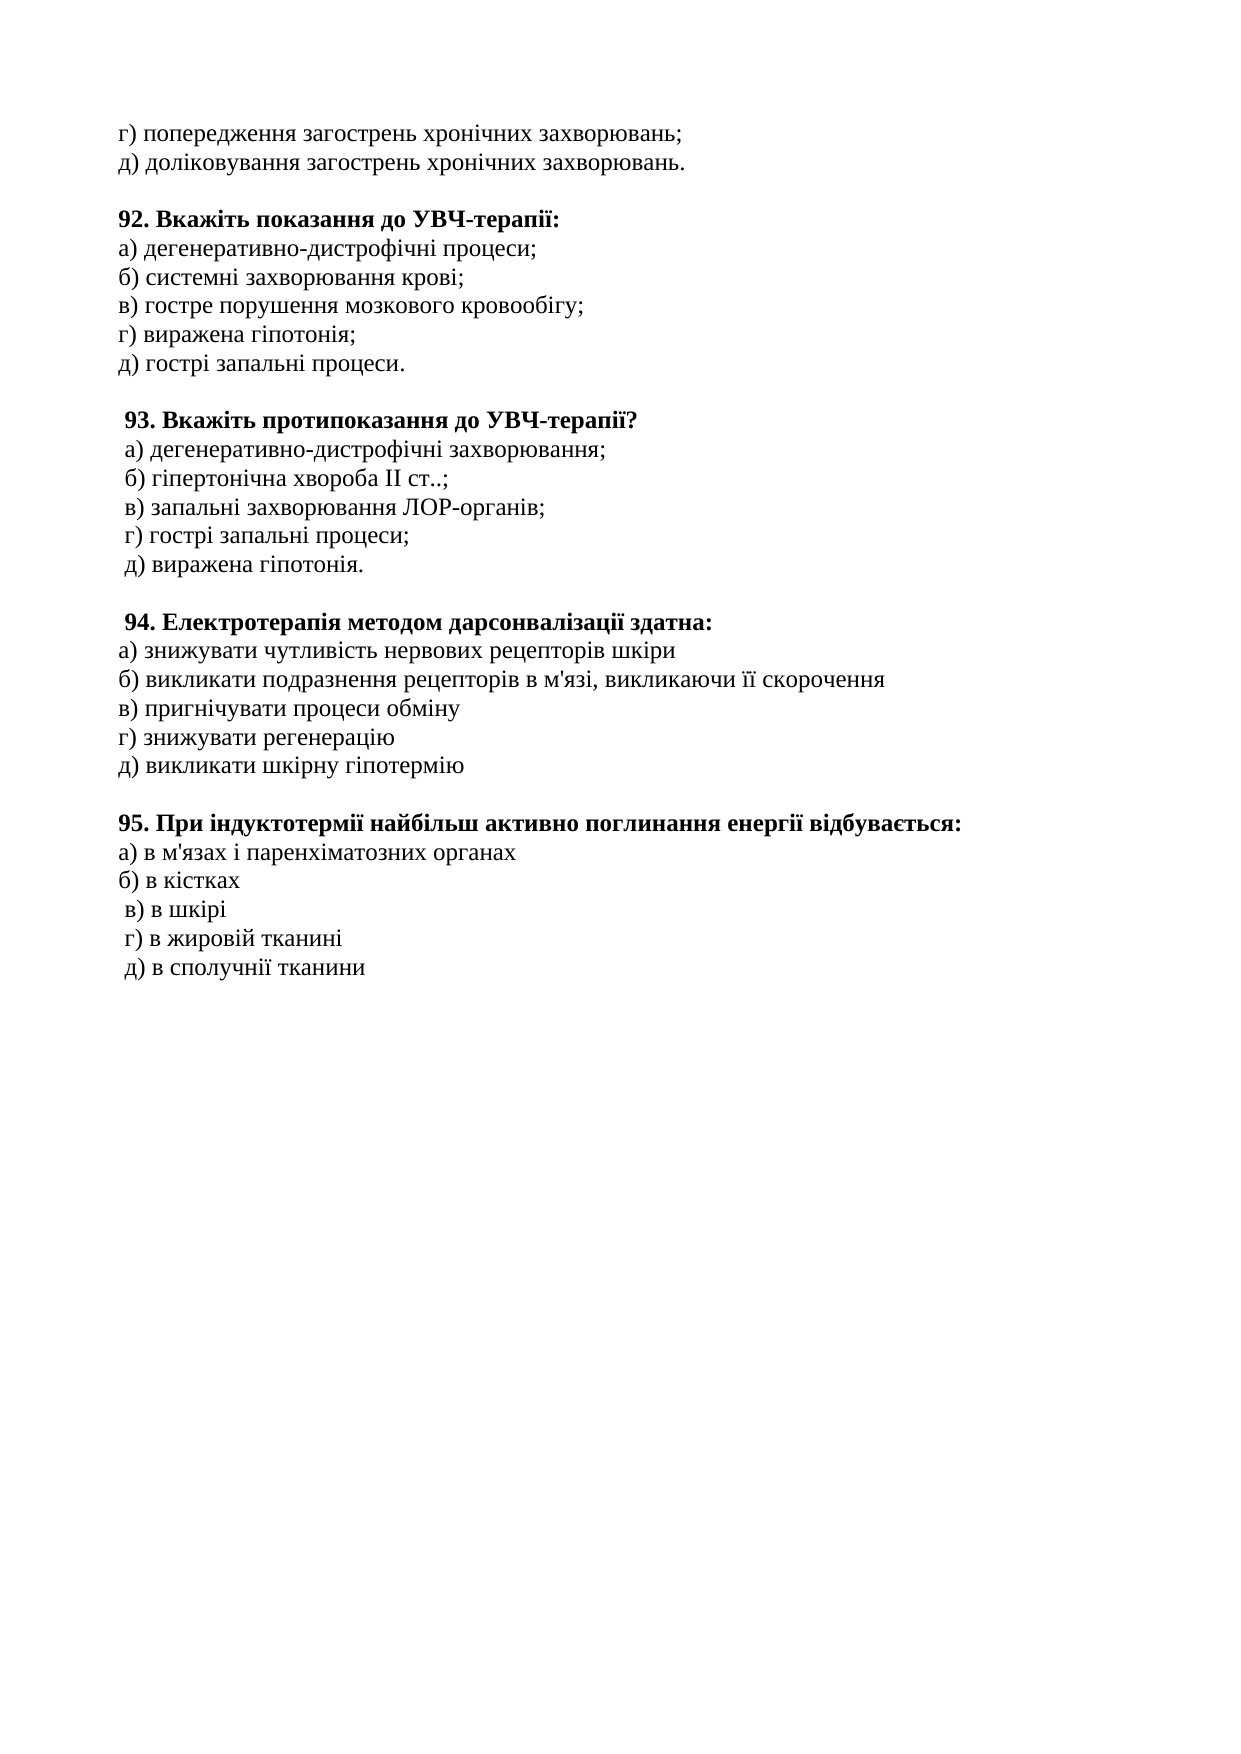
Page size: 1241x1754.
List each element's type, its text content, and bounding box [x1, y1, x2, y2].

text д) гострі запальні процеси. [118, 348, 1122, 377]
text а) знижувати чутливість нервових рецепторів шкіри [118, 636, 1122, 664]
text д) виражена гіпотонія. [118, 549, 1122, 578]
text а) дегенеративно-дистрофічні процеси; [118, 233, 1122, 262]
text г) попередження загострень хронічних захворювань; [118, 118, 1122, 147]
text д) викликати шкірну гіпотермію [118, 751, 1122, 779]
text а) дегенеративно-дистрофічні захворювання; [118, 434, 1122, 463]
text д) доліковування загострень хронічних захворювань. [118, 147, 1122, 176]
text г) виражена гіпотонія; [118, 319, 1122, 348]
text в) гостре порушення мозкового кровообігу; [118, 291, 1122, 319]
text г) гострі запальні процеси; [118, 521, 1122, 549]
text 92. Вкажіть показання до УВЧ-терапії: [118, 204, 1122, 233]
text 94. Електротерапія методом дарсонвалізації здатна: [118, 607, 1122, 636]
text б) викликати подразнення рецепторів в м'язі, викликаючи її скорочення [118, 664, 1122, 693]
text в) запальні захворювання ЛОР-органів; [118, 492, 1122, 521]
text 93. Вкажіть протипоказання до УВЧ-терапії? [118, 406, 1122, 434]
text б) гіпертонічна хвороба ІІ ст..; [118, 463, 1122, 492]
text в) пригнічувати процеси обміну [118, 693, 1122, 722]
text 95. При індуктотермії найбільш активно поглинання енергії відбувається: а) в м'язах і паренхіматозних органах б) в кістках в) в шкірі г) в жировій тканині д) в сполучнії тканини [118, 808, 1122, 981]
text б) системні захворювання крові; [118, 262, 1122, 291]
text г) знижувати регенерацію [118, 722, 1122, 751]
